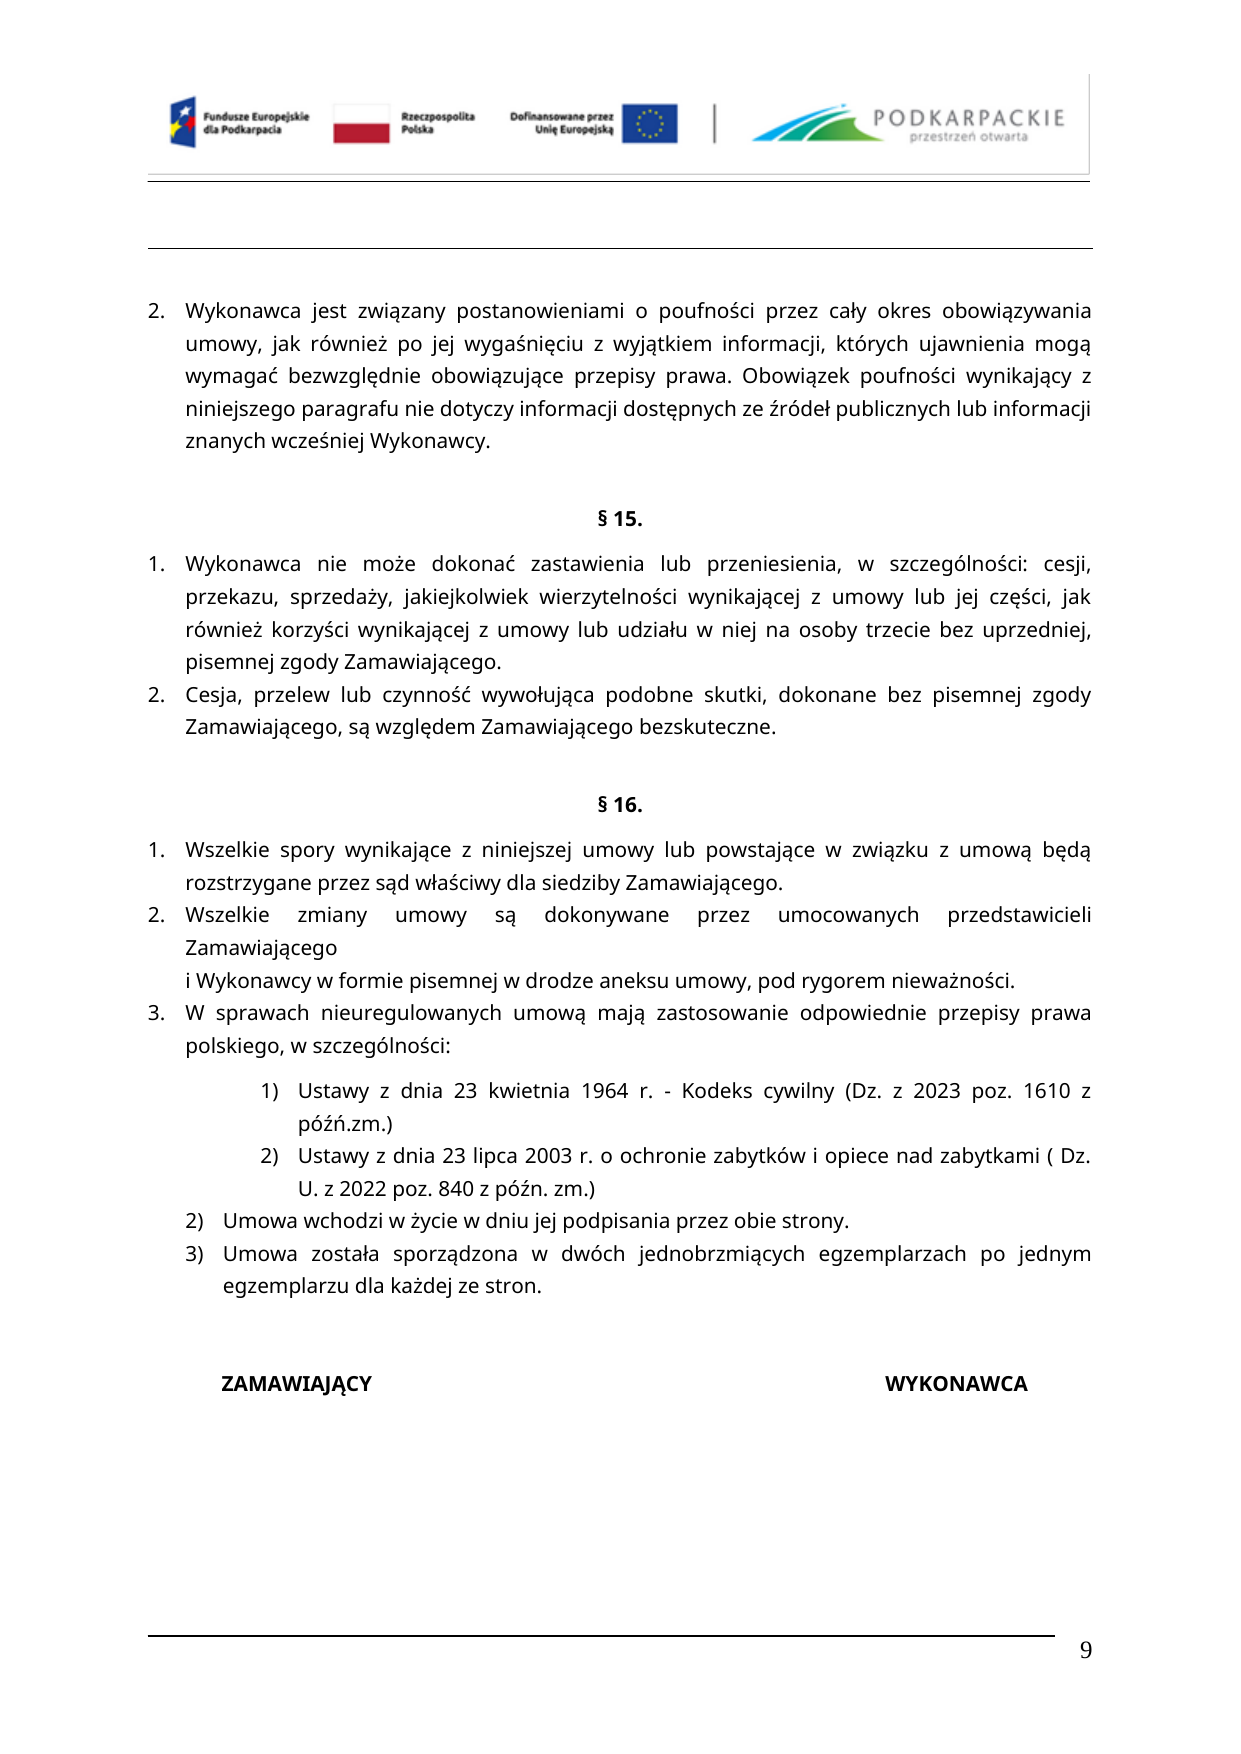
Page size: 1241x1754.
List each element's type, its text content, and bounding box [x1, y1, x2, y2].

list Wszelkie spory wynikające z niniejszej umowy lub powstające w związku z umową będą rozstrzygane przez sąd właściwy dla siedziby Zamawiającego. [148, 835, 1093, 896]
list Cesja, przelew lub czynność wywołująca podobne skutki, dokonane bez pisemnej zgody Zamawiającego, są względem Zamawiającego bezskuteczne. [148, 680, 1093, 741]
list Wszelkie zmiany umowy są dokonywane przez umocowanych przedstawicieli Zamawiającego i Wykonawcy w formie pisemnej w drodze aneksu umowy, pod rygorem nieważności. [148, 901, 1093, 994]
list Ustawy z dnia 23 lipca 2003 r. o ochronie zabytków i opiece nad zabytkami ( Dz. U. z 2022 poz. 840 z późn. zm.) [260, 1141, 1093, 1202]
list Umowa została sporządzona w dwóch jednobrzmiących egzemplarzach po jednym egzemplarzu dla każdej ze stron. [185, 1239, 1093, 1300]
list Wykonawca nie może dokonać zastawienia lub przeniesienia, w szczególności: cesji, przekazu, sprzedaży, jakiejkolwiek wierzytelności wynikającej z umowy lub jej części, jak również korzyści wynikającej z umowy lub udziału w niej na osoby trzecie bez uprzedniej, pisemnej zgody Zamawiającego. [148, 549, 1093, 676]
text § 16. [148, 790, 1093, 819]
text ZAMAWIAJĄCY WYKONAWCA [148, 1369, 1093, 1398]
list W sprawach nieuregulowanych umową mają zastosowanie odpowiednie przepisy prawa polskiego, w szczególności: [148, 998, 1093, 1059]
text § 15. [148, 504, 1093, 533]
list Ustawy z dnia 23 kwietnia 1964 r. - Kodeks cywilny (Dz. z 2023 poz. 1610 z późń.zm.) [260, 1076, 1093, 1137]
list Wykonawca jest związany postanowieniami o poufności przez cały okres obowiązywania umowy, jak również po jej wygaśnięciu z wyjątkiem informacji, których ujawnienia mogą wymagać bezwzględnie obowiązujące przepisy prawa. Obowiązek poufności wynikający z niniejszego paragrafu nie dotyczy informacji dostępnych ze źródeł publicznych lub informacji znanych wcześniej Wykonawcy. [148, 296, 1093, 455]
list Umowa wchodzi w życie w dniu jej podpisania przez obie strony. [185, 1206, 1093, 1235]
